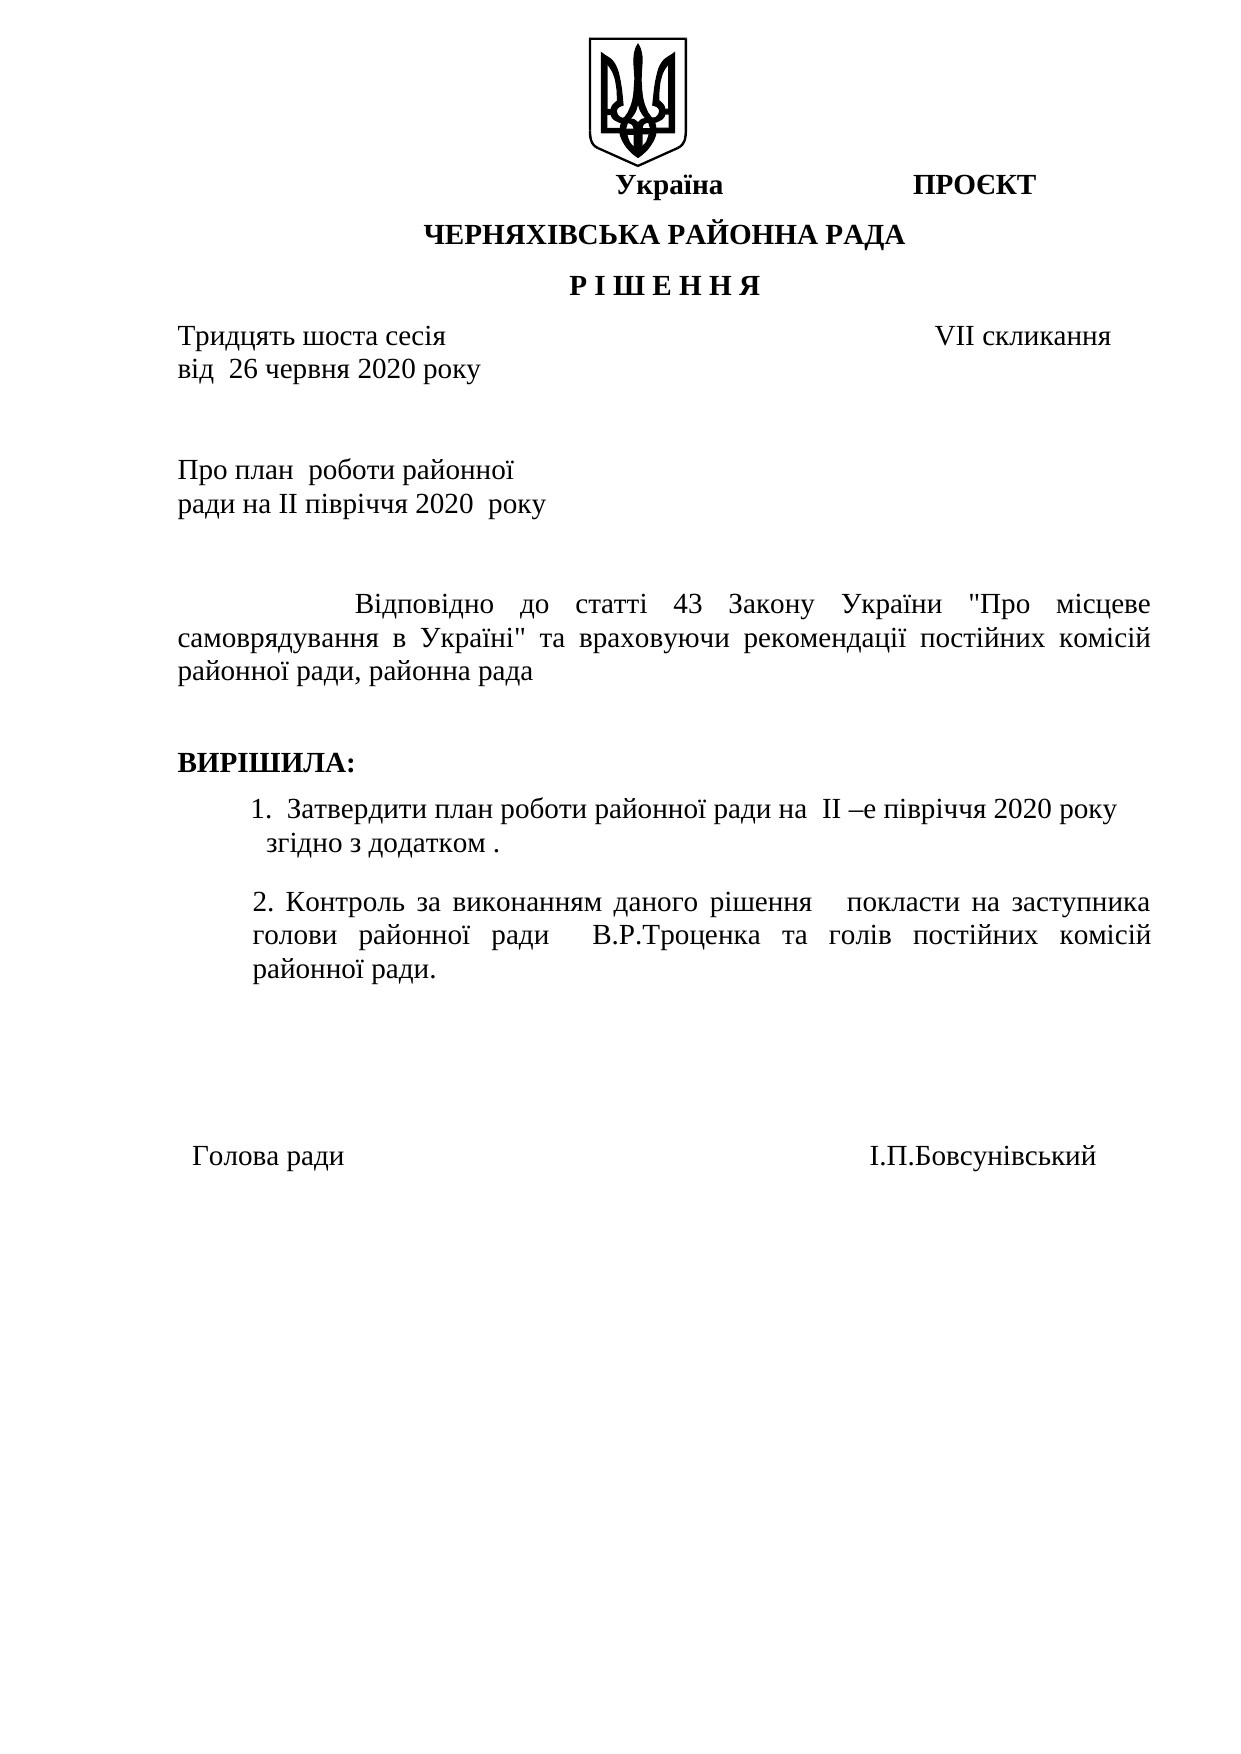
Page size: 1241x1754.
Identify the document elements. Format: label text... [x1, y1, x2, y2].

text Про план роботи районної [177, 452, 1152, 486]
text ВИРІШИЛА: [177, 746, 1152, 779]
text ради на II півріччя 2020 року [177, 486, 1152, 519]
text Голова ради І.П.Бовсунівський [177, 1138, 1152, 1172]
text Відповідно до статті 43 Закону України "Про місцеве самоврядування в Україні" та враховуючи рекомендації постійних комісій районної ради, районна рада [177, 586, 1152, 687]
text 1. Затвердити план роботи районної ради на II –е півріччя 2020 року згідно з додатком . [177, 792, 1152, 859]
text Тридцять шоста сесія VII скликання [177, 318, 1152, 352]
text 2. Контроль за виконанням даного рішення покласти на заступника голови районної ради В.Р.Троценка та голів постійних комісій районної ради. [252, 884, 1152, 984]
subtitle Р І Ш Е Н Н Я [177, 268, 1152, 301]
subtitle ЧЕРНЯХІВСЬКА РАЙОННА РАДА [177, 217, 1152, 251]
text Україна ПРОЄКТ [177, 167, 1152, 201]
text від 26 червня 2020 року [177, 352, 1152, 385]
